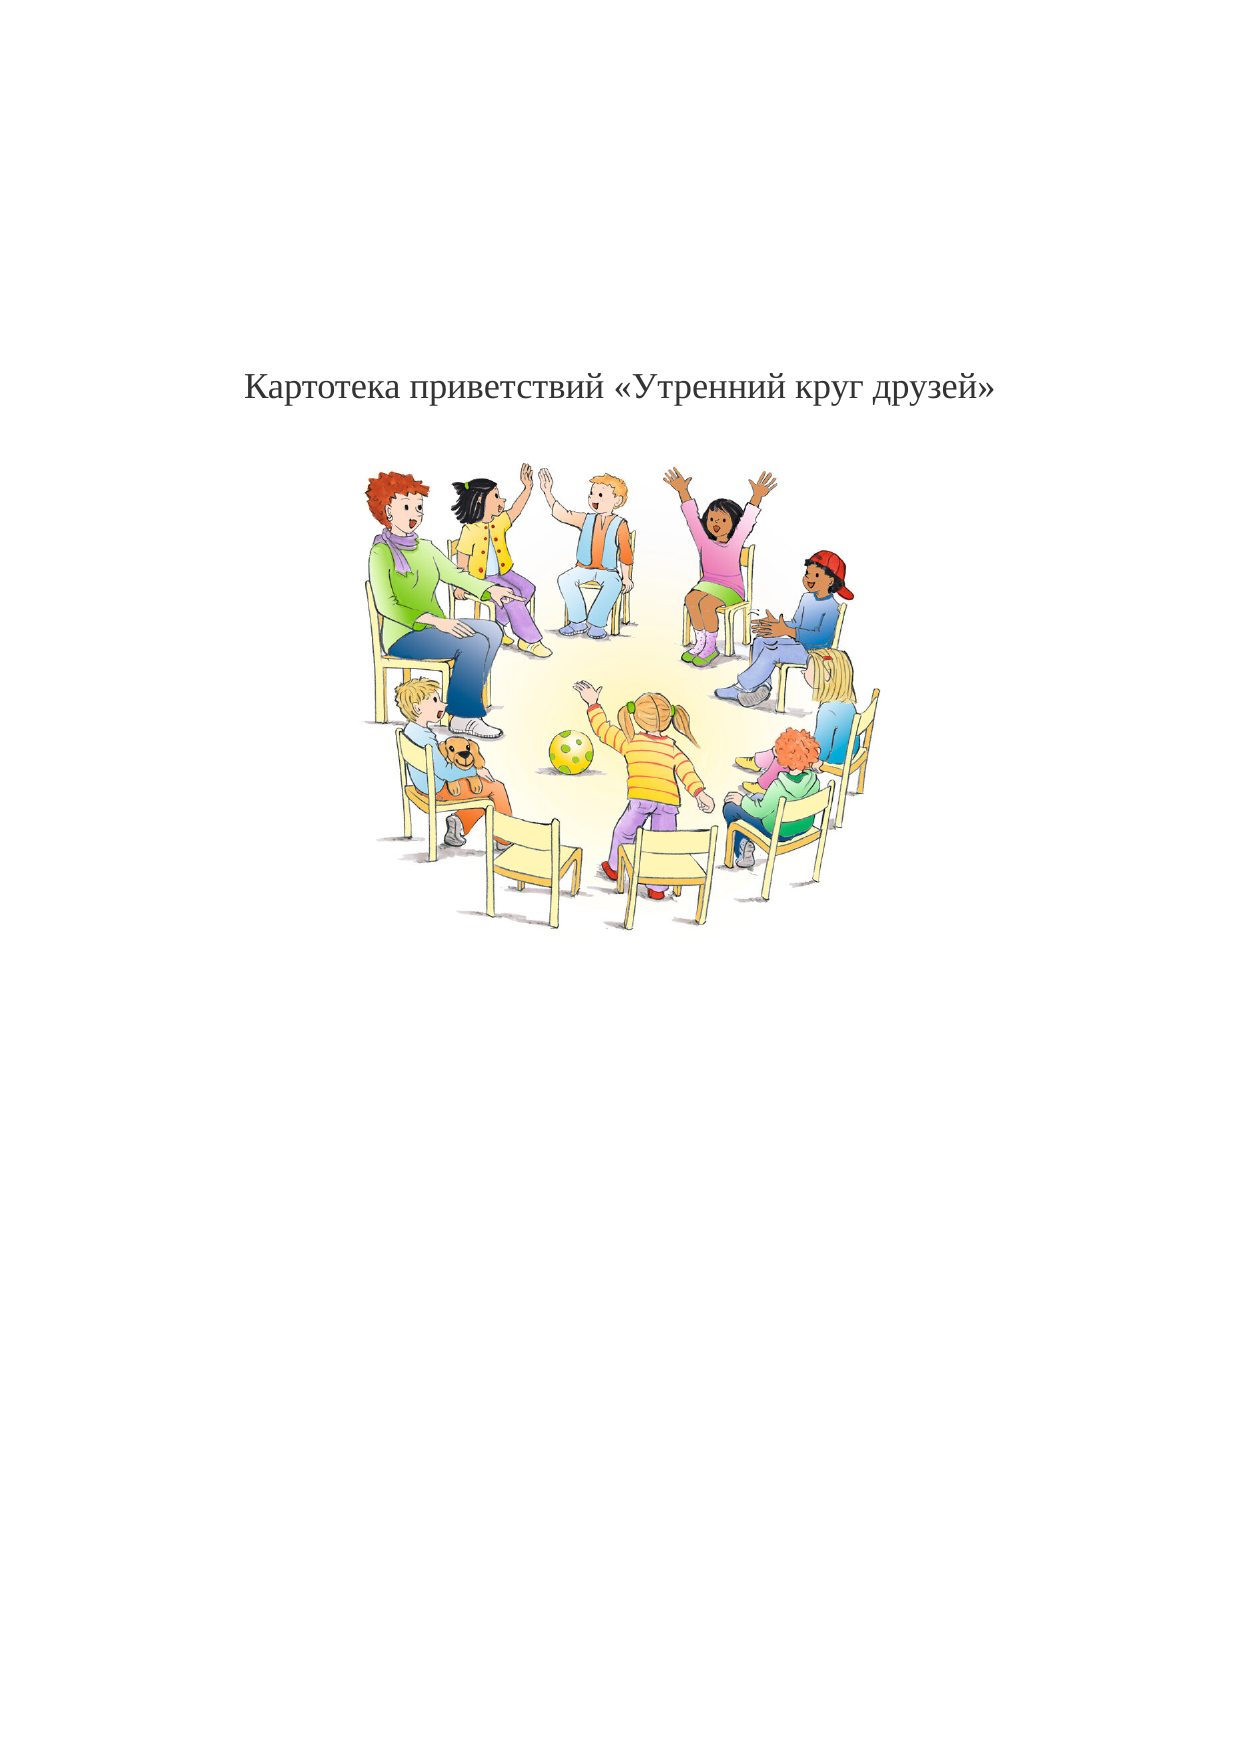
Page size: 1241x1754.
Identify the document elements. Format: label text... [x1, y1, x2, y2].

picture [352, 442, 888, 939]
text Картотека приветствий «Утренний круг друзей» [75, 365, 1165, 407]
